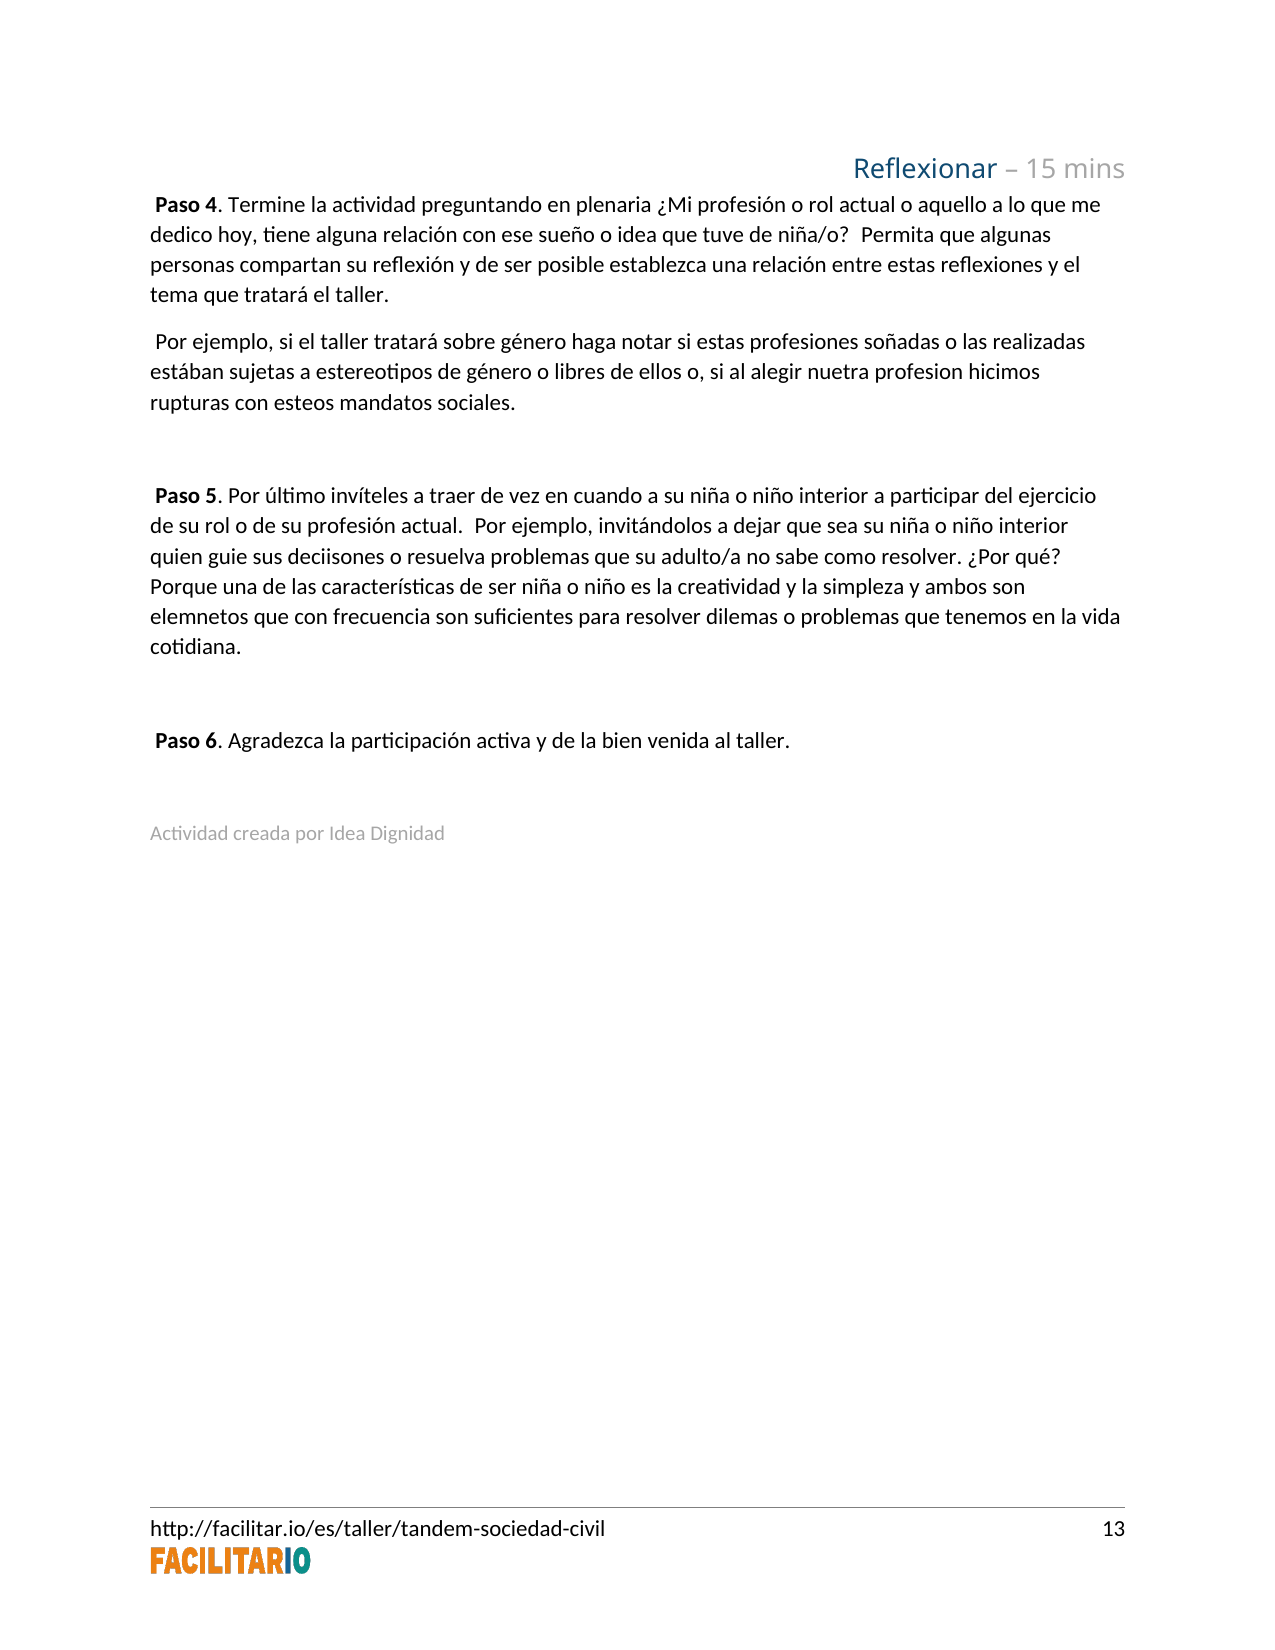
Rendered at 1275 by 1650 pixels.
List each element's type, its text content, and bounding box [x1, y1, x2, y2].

subtitle Reflexionar – 15 mins [150, 150, 1125, 187]
text Paso 4. Termine la actividad preguntando en plenaria ¿Mi profesión o rol actual o aquello a lo que me dedico hoy, tiene alguna relación con ese sueño o idea que tuve de niña/o? Permita que algunas personas compartan su reflexión y de ser posible establezca una relación entre estas reflexiones y el tema que tratará el taller. [150, 190, 1125, 308]
picture [145, 1544, 315, 1576]
text Paso 6. Agradezca la participación activa y de la bien venida al taller. [150, 726, 1125, 754]
text Paso 5. Por último invíteles a traer de vez en cuando a su niña o niño interior a participar del ejercicio de su rol o de su profesión actual. Por ejemplo, invitándolos a dejar que sea su niña o niño interior quien guie sus deciisones o resuelva problemas que su adulto/a no sabe como resolver. ¿Por qué? Porque una de las características de ser niña o niño es la creatividad y la simpleza y ambos son elemnetos que con frecuencia son suficientes para resolver dilemas o problemas que tenemos en la vida cotidiana. [150, 481, 1125, 661]
text Por ejemplo, si el taller tratará sobre género haga notar si estas profesiones soñadas o las realizadas estában sujetas a estereotipos de género o libres de ellos o, si al alegir nuetra profesion hicimos rupturas con esteos mandatos sociales. [150, 327, 1125, 416]
text Actividad creada por Idea Dignidad [150, 820, 1125, 845]
